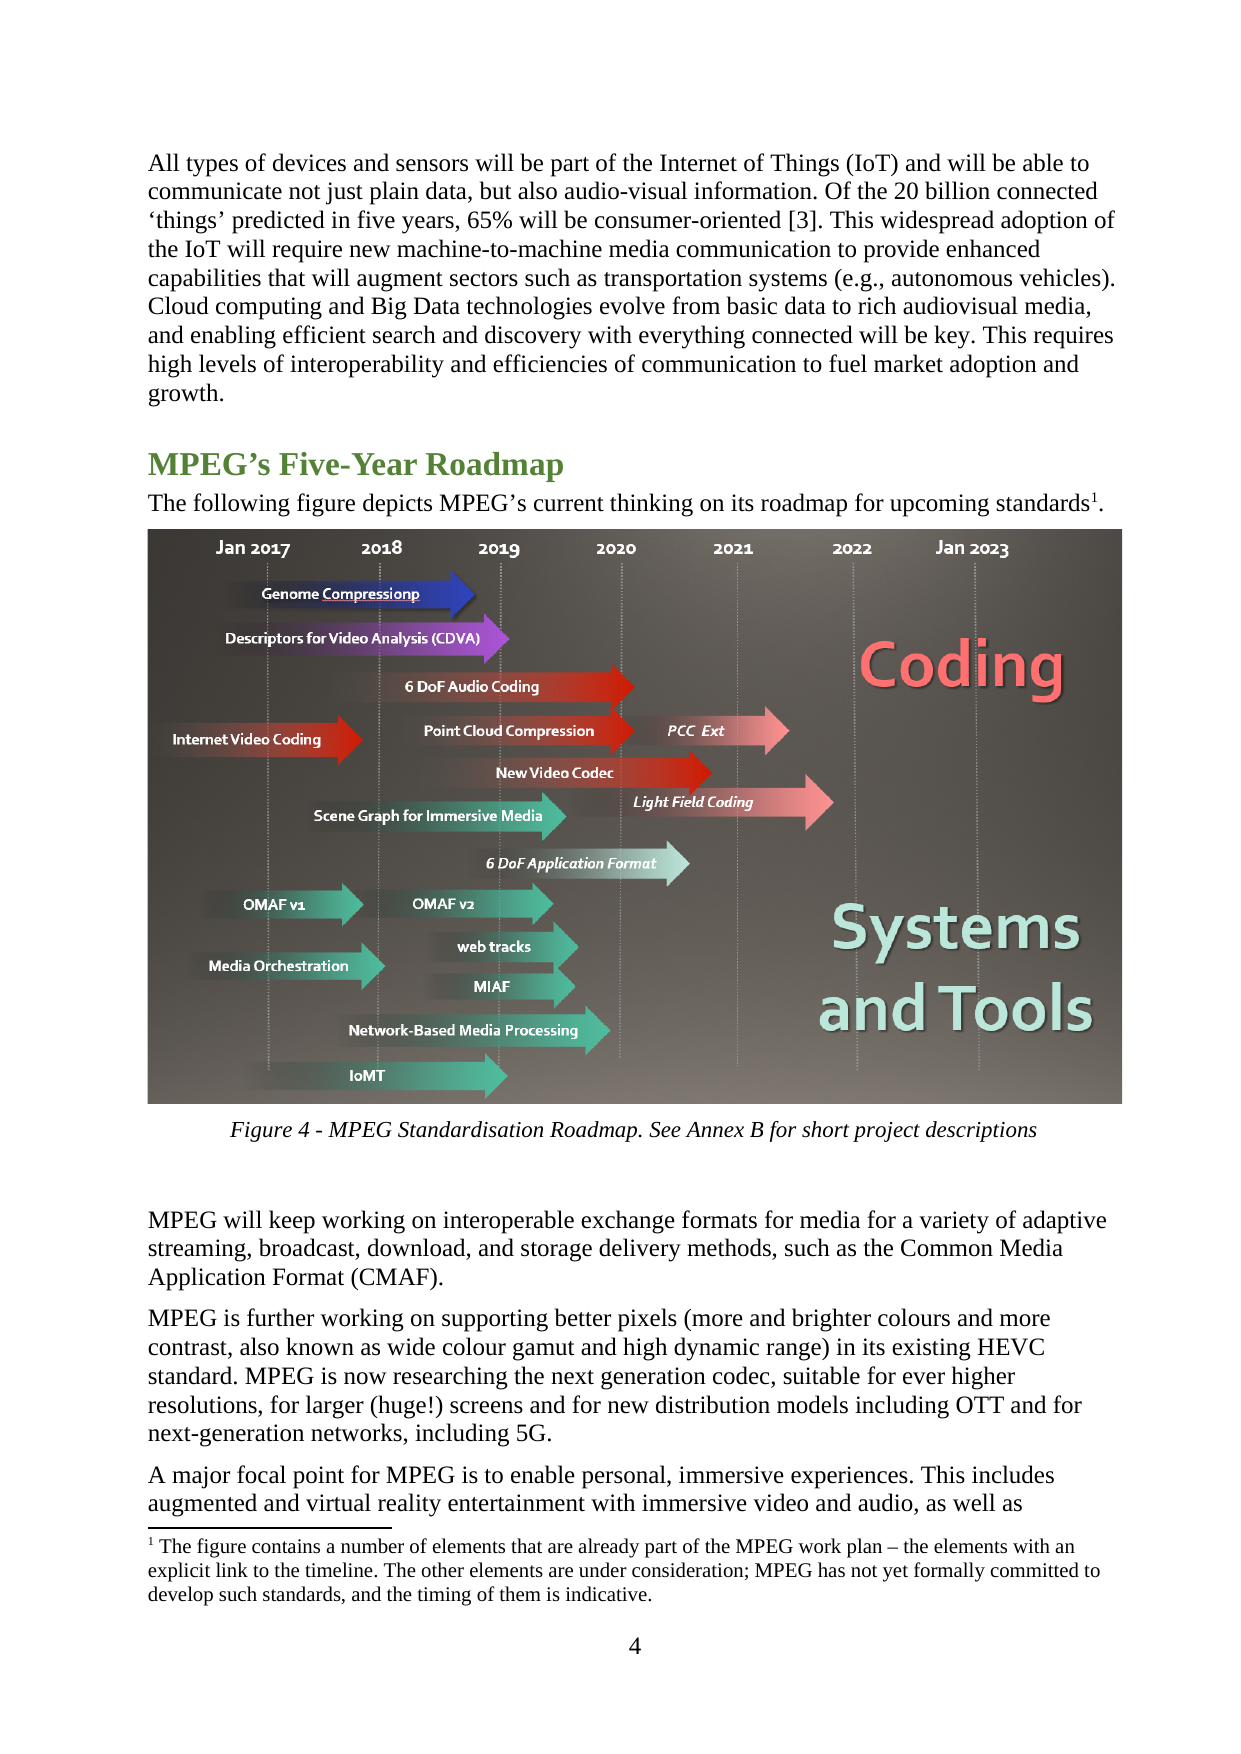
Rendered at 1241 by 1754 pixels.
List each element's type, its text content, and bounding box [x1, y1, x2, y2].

subtitle MPEG’s Five-Year Roadmap [148, 444, 1122, 482]
text The following figure depicts MPEG’s current thinking on its roadmap for upcoming standards. [148, 488, 1122, 517]
text All types of devices and sensors will be part of the Internet of Things (IoT) and will be able to communicate not just plain data, but also audio-visual information. Of the 20 billion connected ‘things’ predicted in five years, 65% will be consumer-oriented [3]. This widespread adoption of the IoT will require new machine-to-machine media communication to provide enhanced capabilities that will augment sectors such as transportation systems (e.g., autonomous vehicles). Cloud computing and Big Data technologies evolve from basic data to rich audiovisual media, and enabling efficient search and discovery with everything connected will be key. This requires high levels of interoperability and efficiencies of communication to fuel market adoption and growth. [148, 148, 1122, 406]
text MPEG is further working on supporting better pixels (more and brighter colours and more contrast, also known as wide colour gamut and high dynamic range) in its existing HEVC standard. MPEG is now researching the next generation codec, suitable for ever higher resolutions, for larger (huge!) screens and for new distribution models including OTT and for next-generation networks, including 5G. [148, 1303, 1122, 1447]
text MPEG will keep working on interoperable exchange formats for media for a variety of adaptive streaming, broadcast, download, and storage delivery methods, such as the Common Media Application Format (CMAF). [148, 1205, 1122, 1291]
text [148, 1460, 1122, 1517]
text Figure 4 - MPEG Standardisation Roadmap. See Annex B for short project descriptions [148, 1116, 1122, 1143]
picture [147, 529, 1123, 1104]
